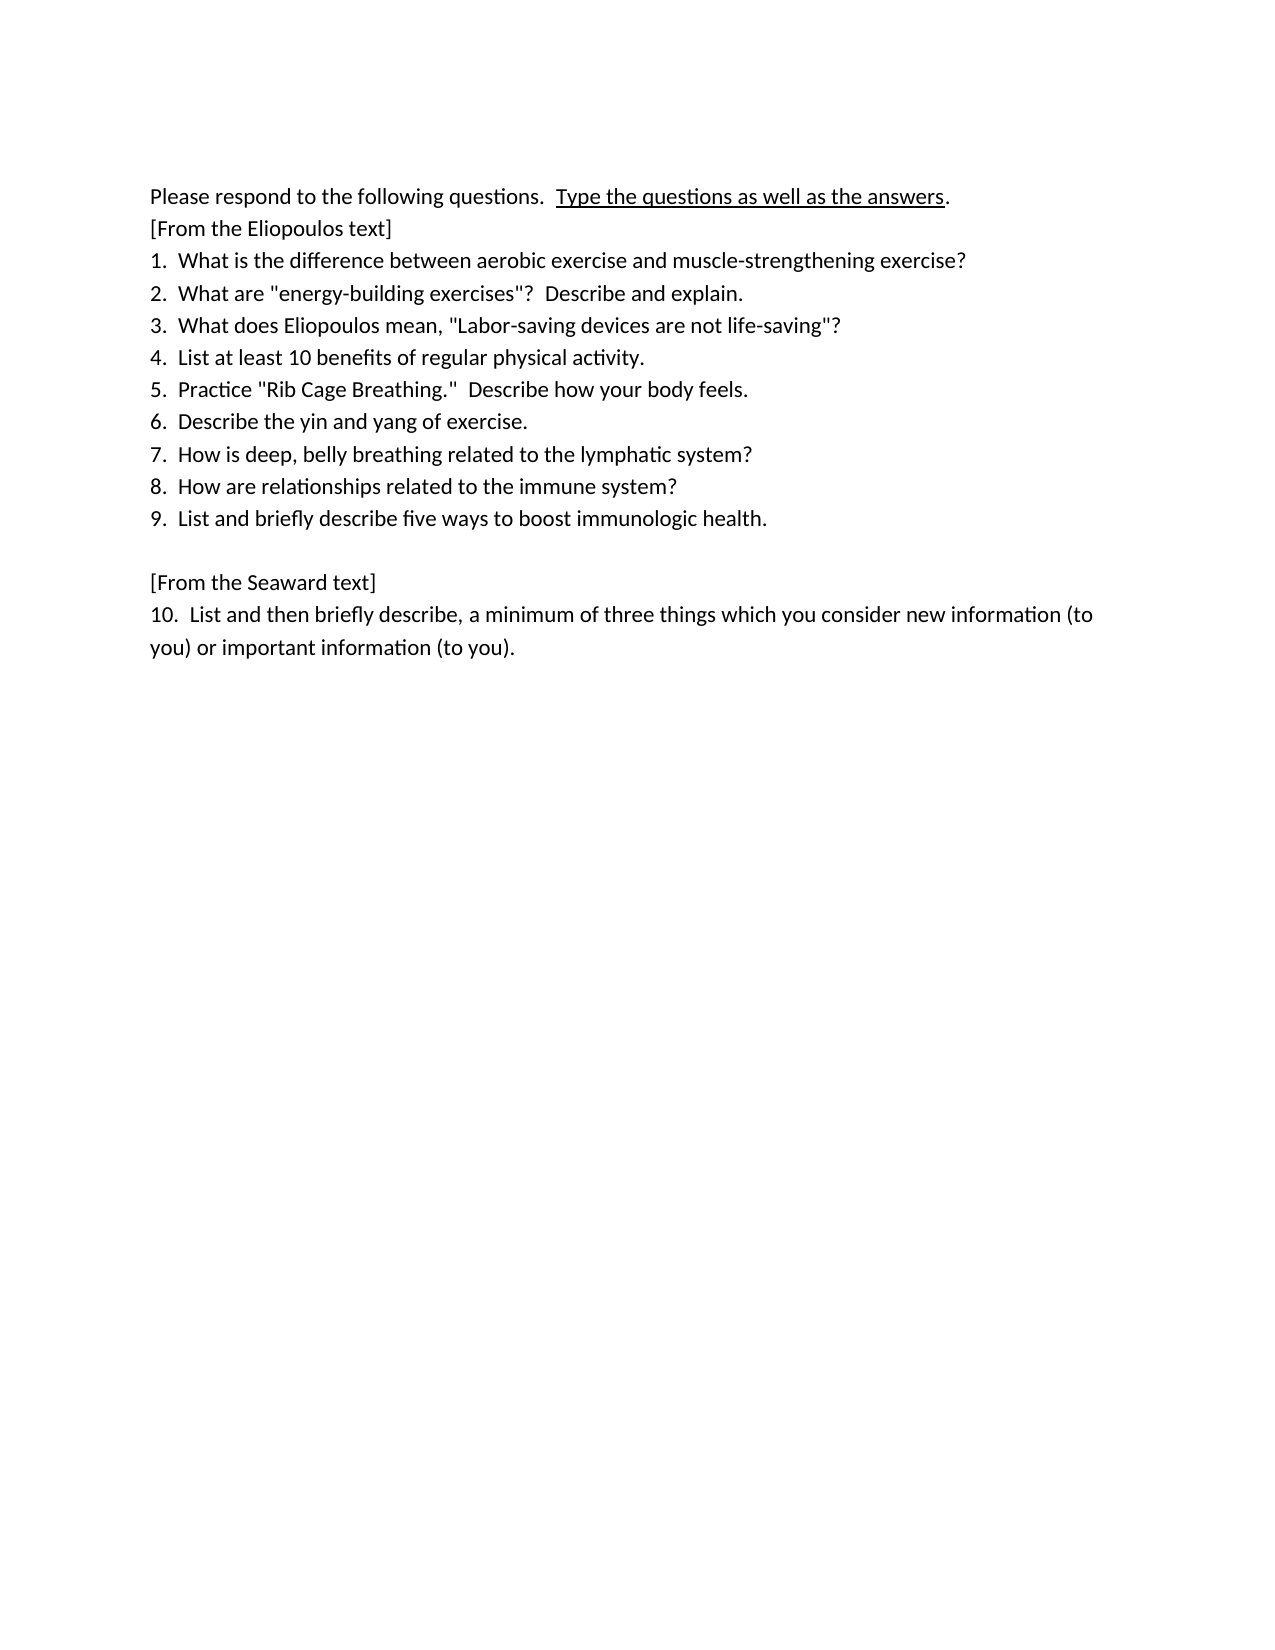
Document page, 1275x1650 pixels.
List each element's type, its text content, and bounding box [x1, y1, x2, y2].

text Please respond to the following questions. Type the questions as well as the answers. [From the Eliopoulos text] 1. What is the difference between aerobic exercise and muscle-strengthening exercise? 2. What are "energy-building exercises"? Describe and explain. 3. What does Eliopoulos mean, "Labor-saving devices are not life-saving"? 4. List at least 10 benefits of regular physical activity. 5. Practice "Rib Cage Breathing." Describe how your body feels. 6. Describe the yin and yang of exercise. 7. How is deep, belly breathing related to the lymphatic system? 8. How are relationships related to the immune system? 9. List and briefly describe five ways to boost immunologic health. [From the Seaward text] 10. List and then briefly describe, a minimum of three things which you consider new information (to you) or important information (to you). [150, 150, 1125, 661]
